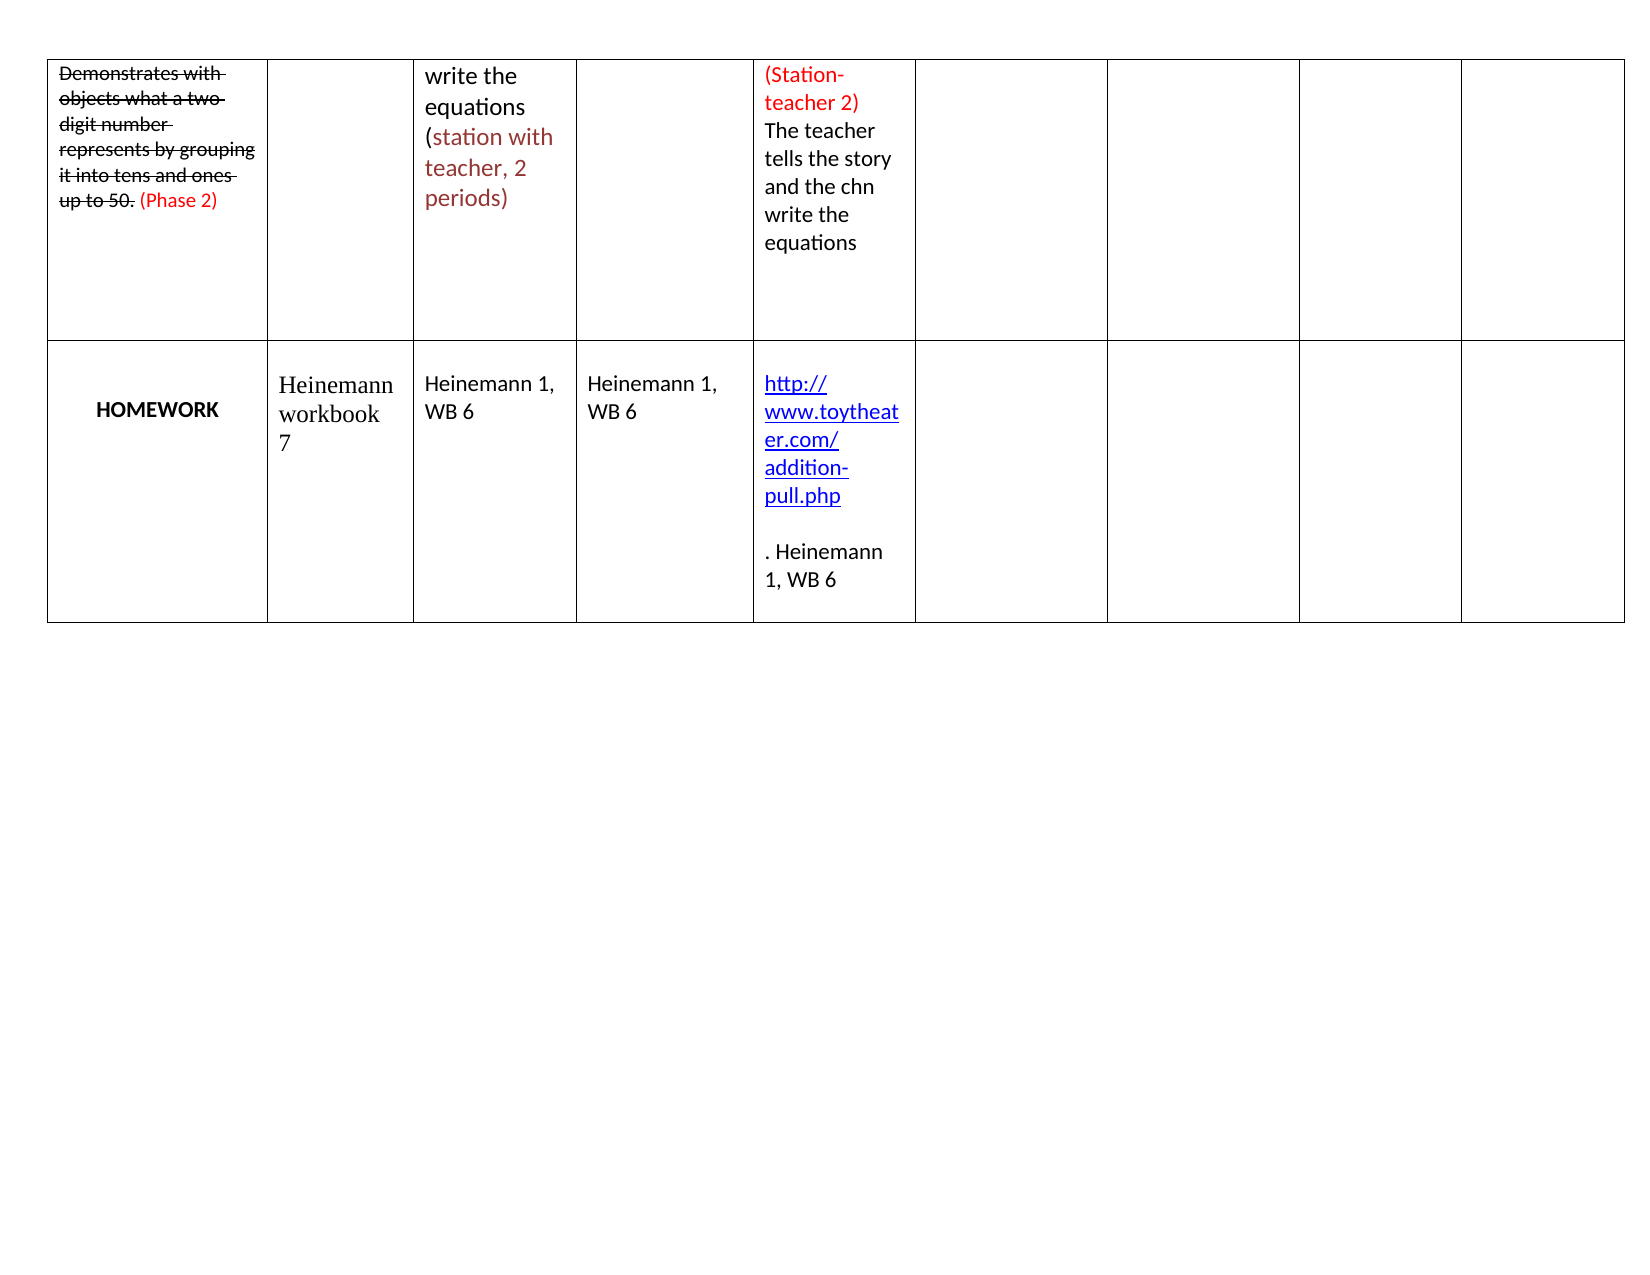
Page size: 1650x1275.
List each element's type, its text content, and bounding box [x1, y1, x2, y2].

table_cell [1462, 341, 1624, 622]
table_cell [1300, 341, 1461, 622]
table_cell [916, 341, 1107, 622]
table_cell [754, 60, 915, 340]
table_cell [1108, 341, 1299, 622]
table_cell [1300, 60, 1461, 340]
table_cell Heinemann 1, WB 6 [414, 341, 576, 622]
table_cell HOMEWORK [48, 341, 267, 622]
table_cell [48, 60, 267, 340]
table_cell Heinemann 1, WB 6 [577, 341, 753, 622]
table_cell Heinemann workbook 7 [268, 341, 413, 622]
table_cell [577, 60, 753, 340]
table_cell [268, 60, 413, 340]
table_cell http://www.toytheater.com/addition-pull.php . Heinemann 1, WB 6 [754, 341, 915, 622]
table_cell [1108, 60, 1299, 340]
table_cell [1462, 60, 1624, 340]
table_cell [916, 60, 1107, 340]
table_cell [414, 60, 576, 340]
